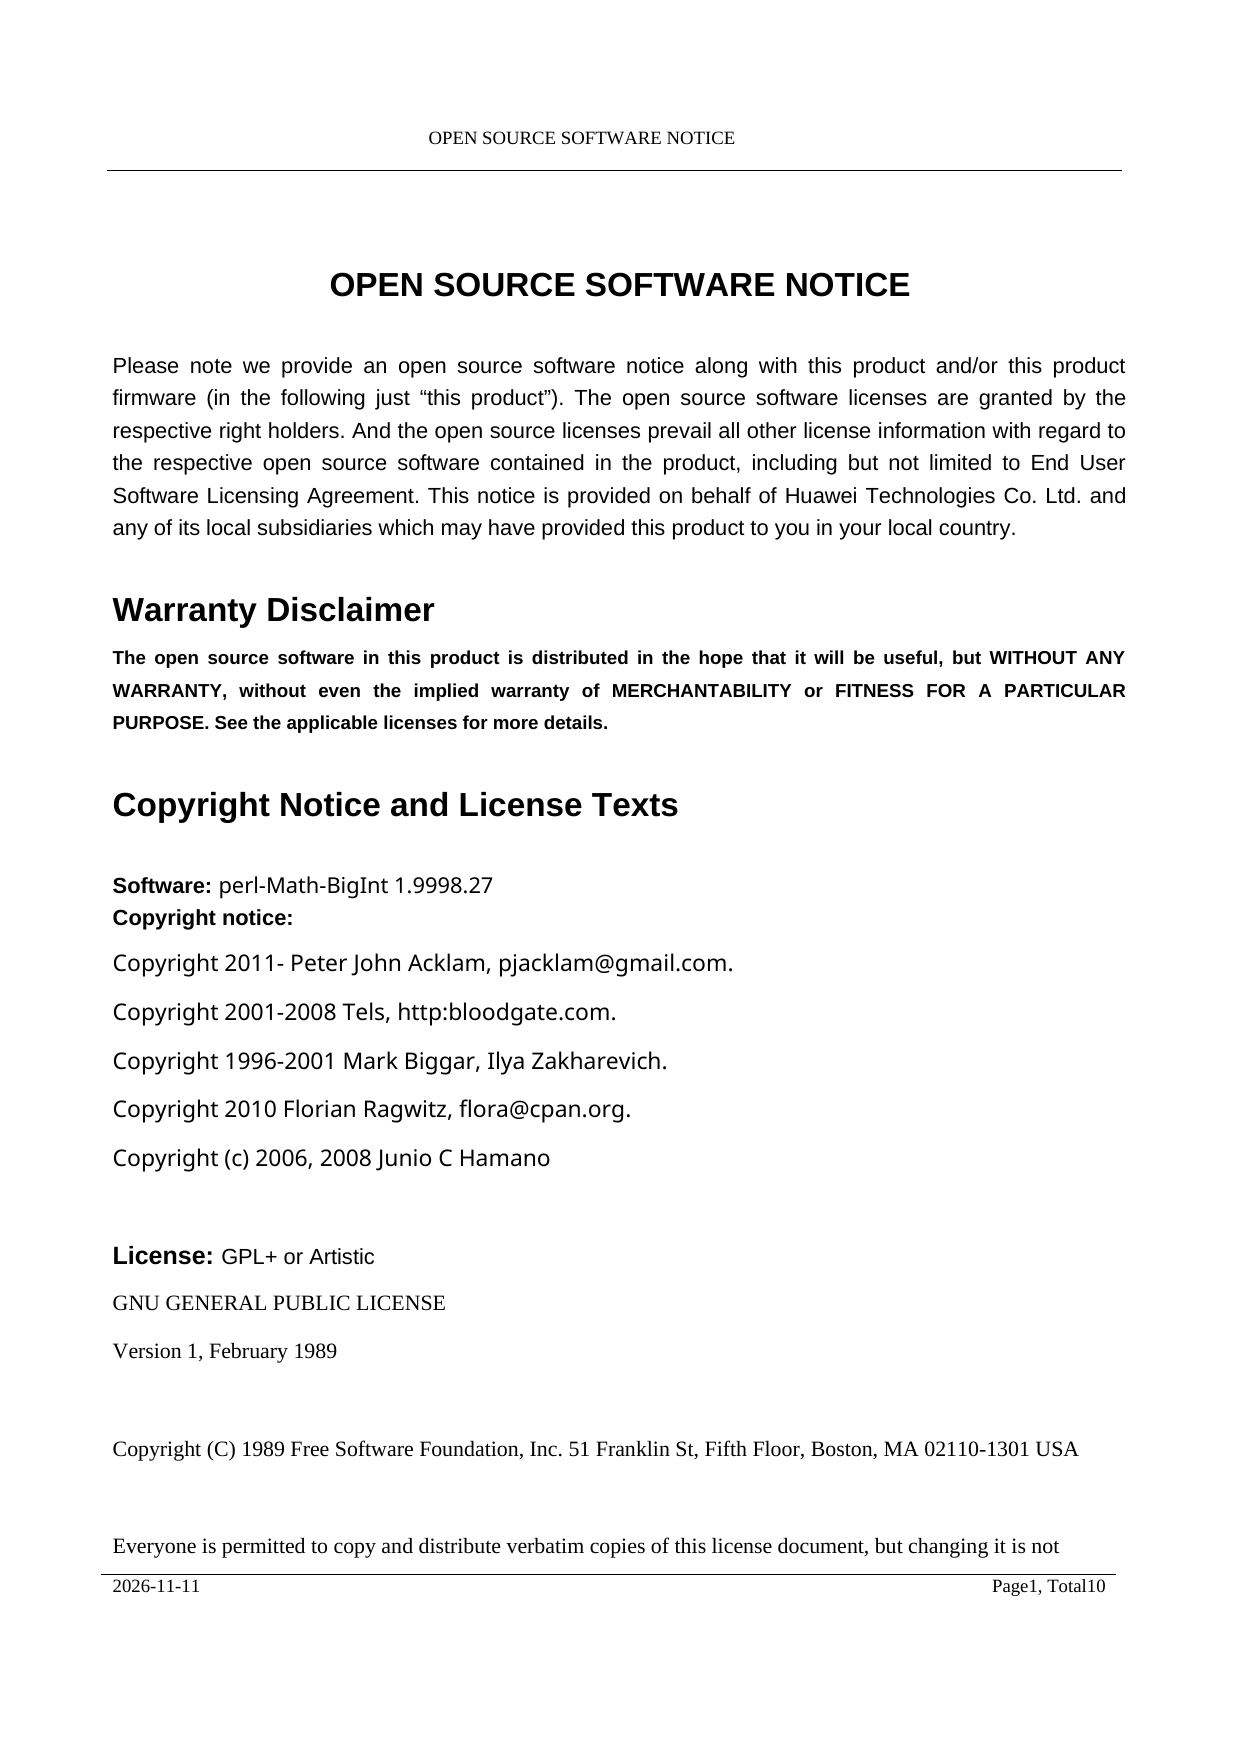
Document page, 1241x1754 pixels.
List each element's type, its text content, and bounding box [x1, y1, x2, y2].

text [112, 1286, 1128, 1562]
text License: GPL+ or Artistic [112, 1239, 1128, 1272]
text Warranty Disclaimer [112, 576, 1128, 641]
text OPEN SOURCE SOFTWARE NOTICE [112, 251, 1128, 316]
text Copyright 2011- Peter John Acklam, pjacklam@gmail.com. Copyright 2001-2008 Tels, http:bloodgate.com. Copyright 1996-2001 Mark Biggar, Ilya Zakharevich. Copyright 2010 Florian Ragwitz, flora@cpan.org. Copyright (c) 2006, 2008 Junio C Hamano [112, 947, 1128, 1223]
text Software: perl-Math-BigInt 1.9998.27 [112, 869, 1128, 901]
text Please note we provide an open source software notice along with this product and/or this product firmware (in the following just “this product”). The open source software licenses are granted by the respective right holders. And the open source licenses prevail all other license information with regard to the respective open source software contained in the product, including but not limited to End User Software Licensing Agreement. This notice is provided on behalf of Huawei Technologies Co. Ltd. and any of its local subsidiaries which may have provided this product to you in your local country. [112, 349, 1128, 544]
text Copyright notice: [112, 901, 1128, 934]
text Copyright Notice and License Texts [112, 771, 1128, 836]
text The open source software in this product is distributed in the hope that it will be useful, but WITHOUT ANY WARRANTY, without even the implied warranty of MERCHANTABILITY or FITNESS FOR A PARTICULAR PURPOSE. See the applicable licenses for more details. [112, 641, 1128, 739]
